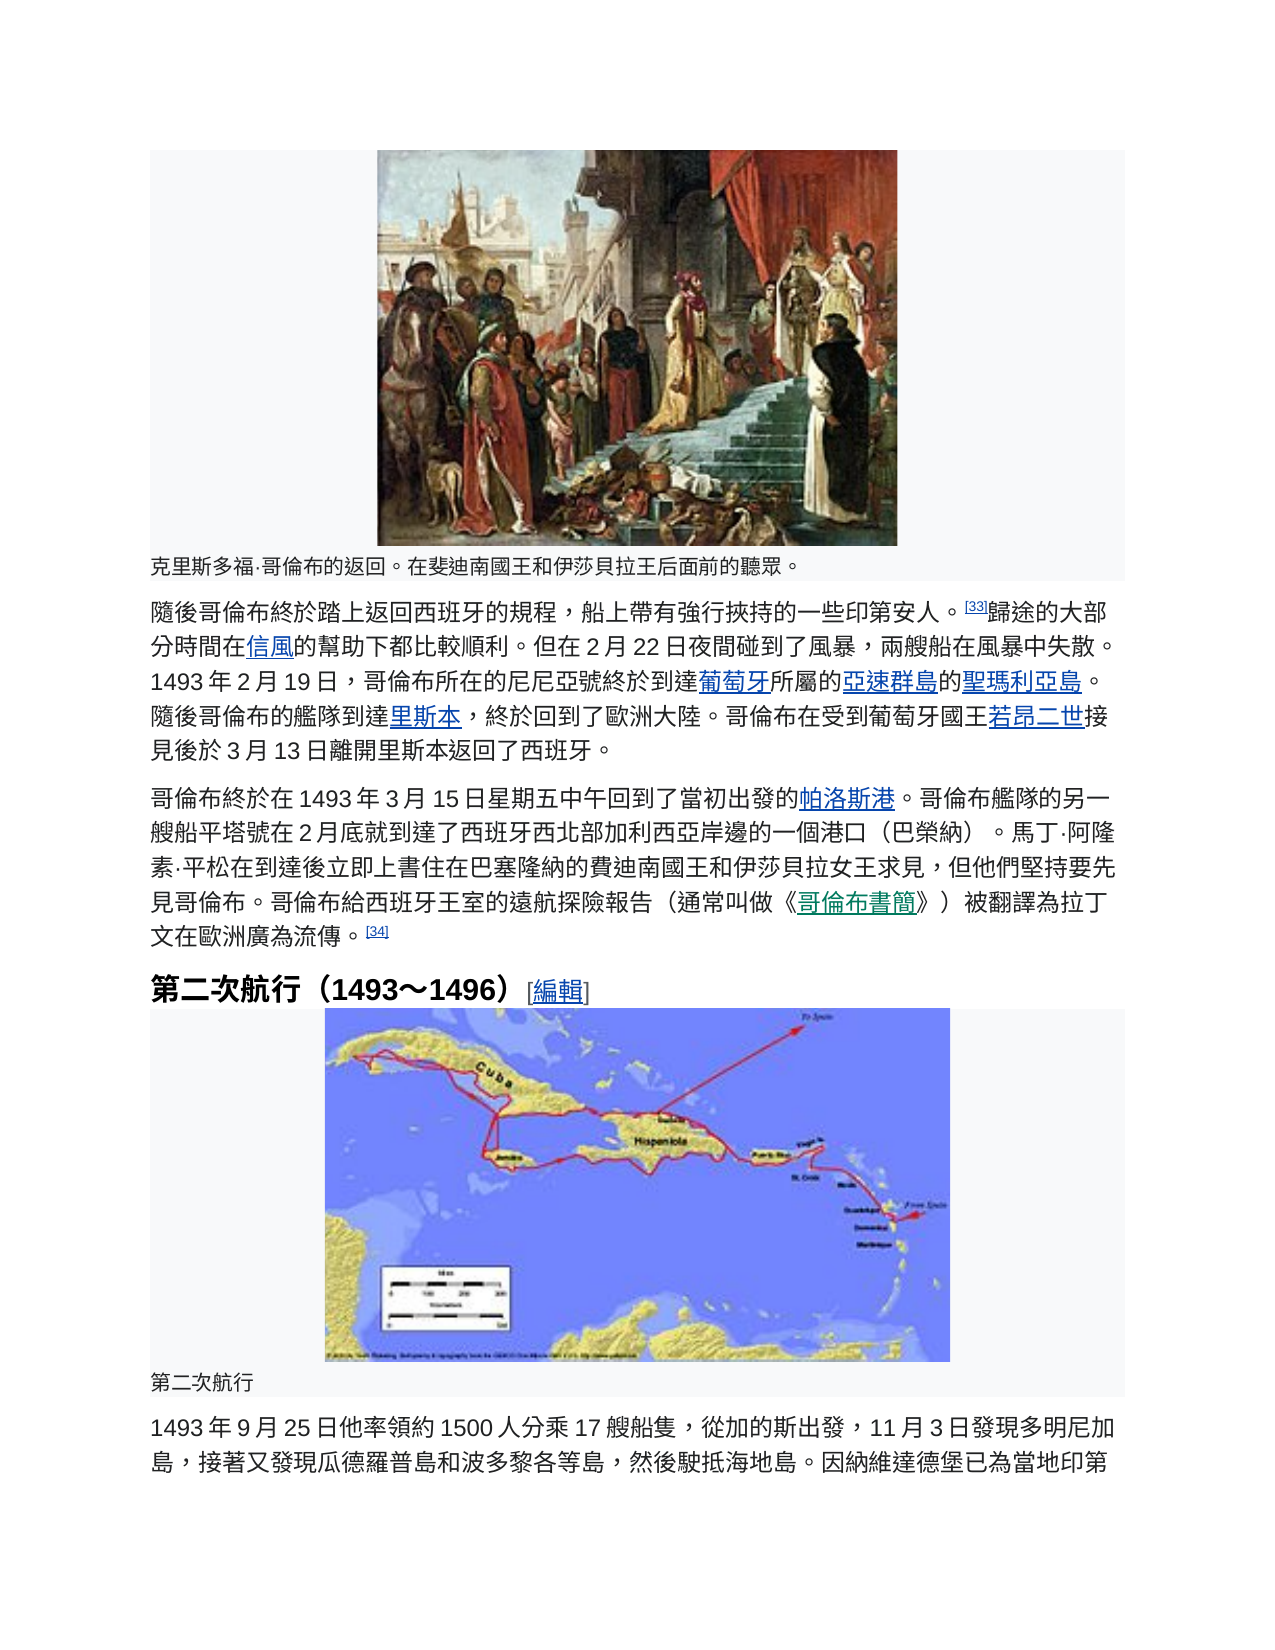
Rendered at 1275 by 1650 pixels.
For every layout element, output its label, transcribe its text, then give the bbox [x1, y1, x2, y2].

text 克里斯多福·哥倫布的返回。在斐迪南國王和伊莎貝拉王后面前的聽眾。 [150, 546, 1125, 581]
text 哥倫布終於在1493年3月15日星期五中午回到了當初出發的帕洛斯港。哥倫布艦隊的另一艘船平塔號在2月底就到達了西班牙西北部加利西亞岸邊的一個港口（巴榮納）。馬丁·阿隆素·平松在到達後立即上書住在巴塞隆納的費迪南國王和伊莎貝拉女王求見，但他們堅持要先見哥倫布。哥倫布給西班牙王室的遠航探險報告（通常叫做《哥倫布書簡》）被翻譯為拉丁文在歐洲廣為流傳。[34] [150, 779, 1125, 953]
text 第二次航行 [150, 1362, 1125, 1397]
picture [324, 1008, 951, 1362]
text 隨後哥倫布終於踏上返回西班牙的規程，船上帶有強行挾持的一些印第安人。[33]歸途的大部分時間在信風的幫助下都比較順利。但在2月22日夜間碰到了風暴，兩艘船在風暴中失散。1493年2月19日，哥倫布所在的尼尼亞號終於到達葡萄牙所屬的亞速群島的聖瑪利亞島。隨後哥倫布的艦隊到達里斯本，終於回到了歐洲大陸。哥倫布在受到葡萄牙國王若昂二世接見後於3月13日離開里斯本返回了西班牙。 [150, 593, 1125, 767]
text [150, 1409, 1125, 1478]
text 第二次航行（1493～1496）[編輯] [150, 965, 1125, 1009]
picture [377, 150, 898, 546]
